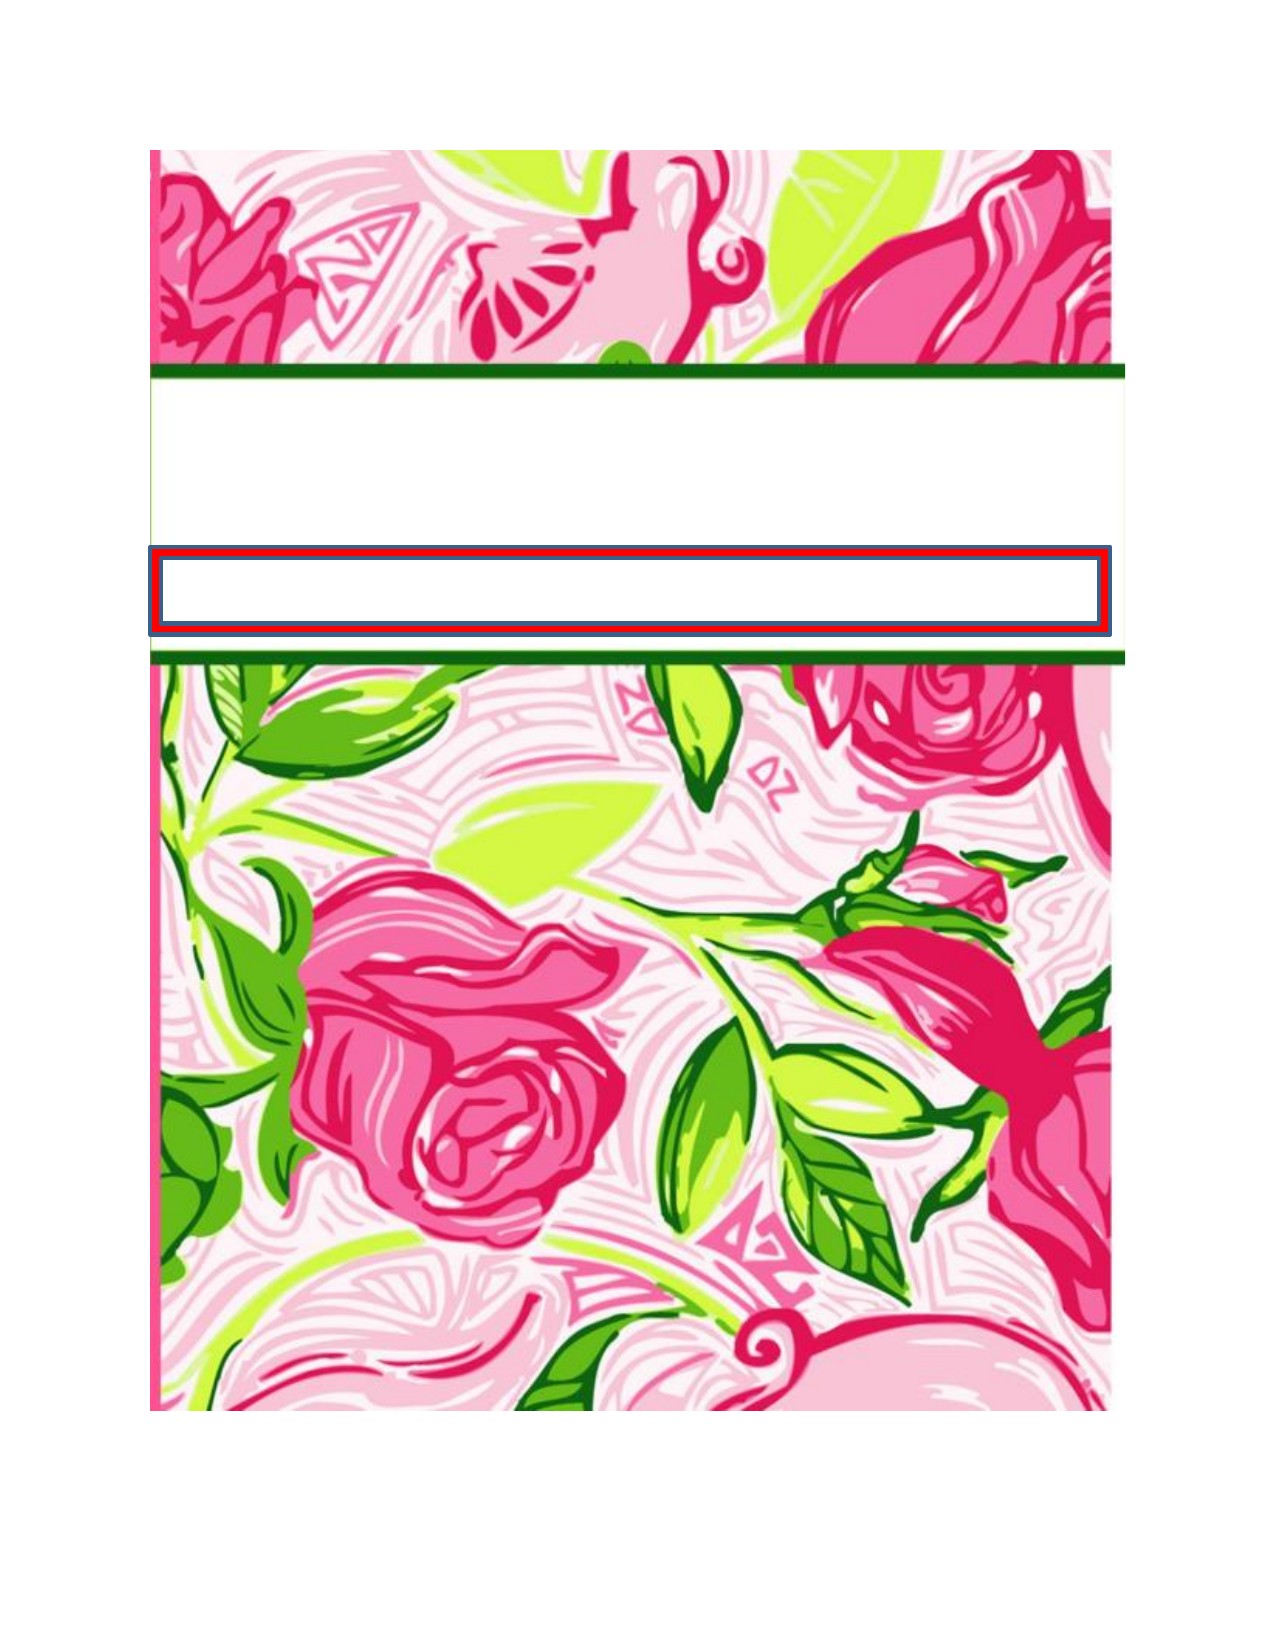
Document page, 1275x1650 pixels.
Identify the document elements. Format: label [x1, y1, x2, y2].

picture [163, 560, 1097, 621]
picture [150, 150, 1125, 1411]
